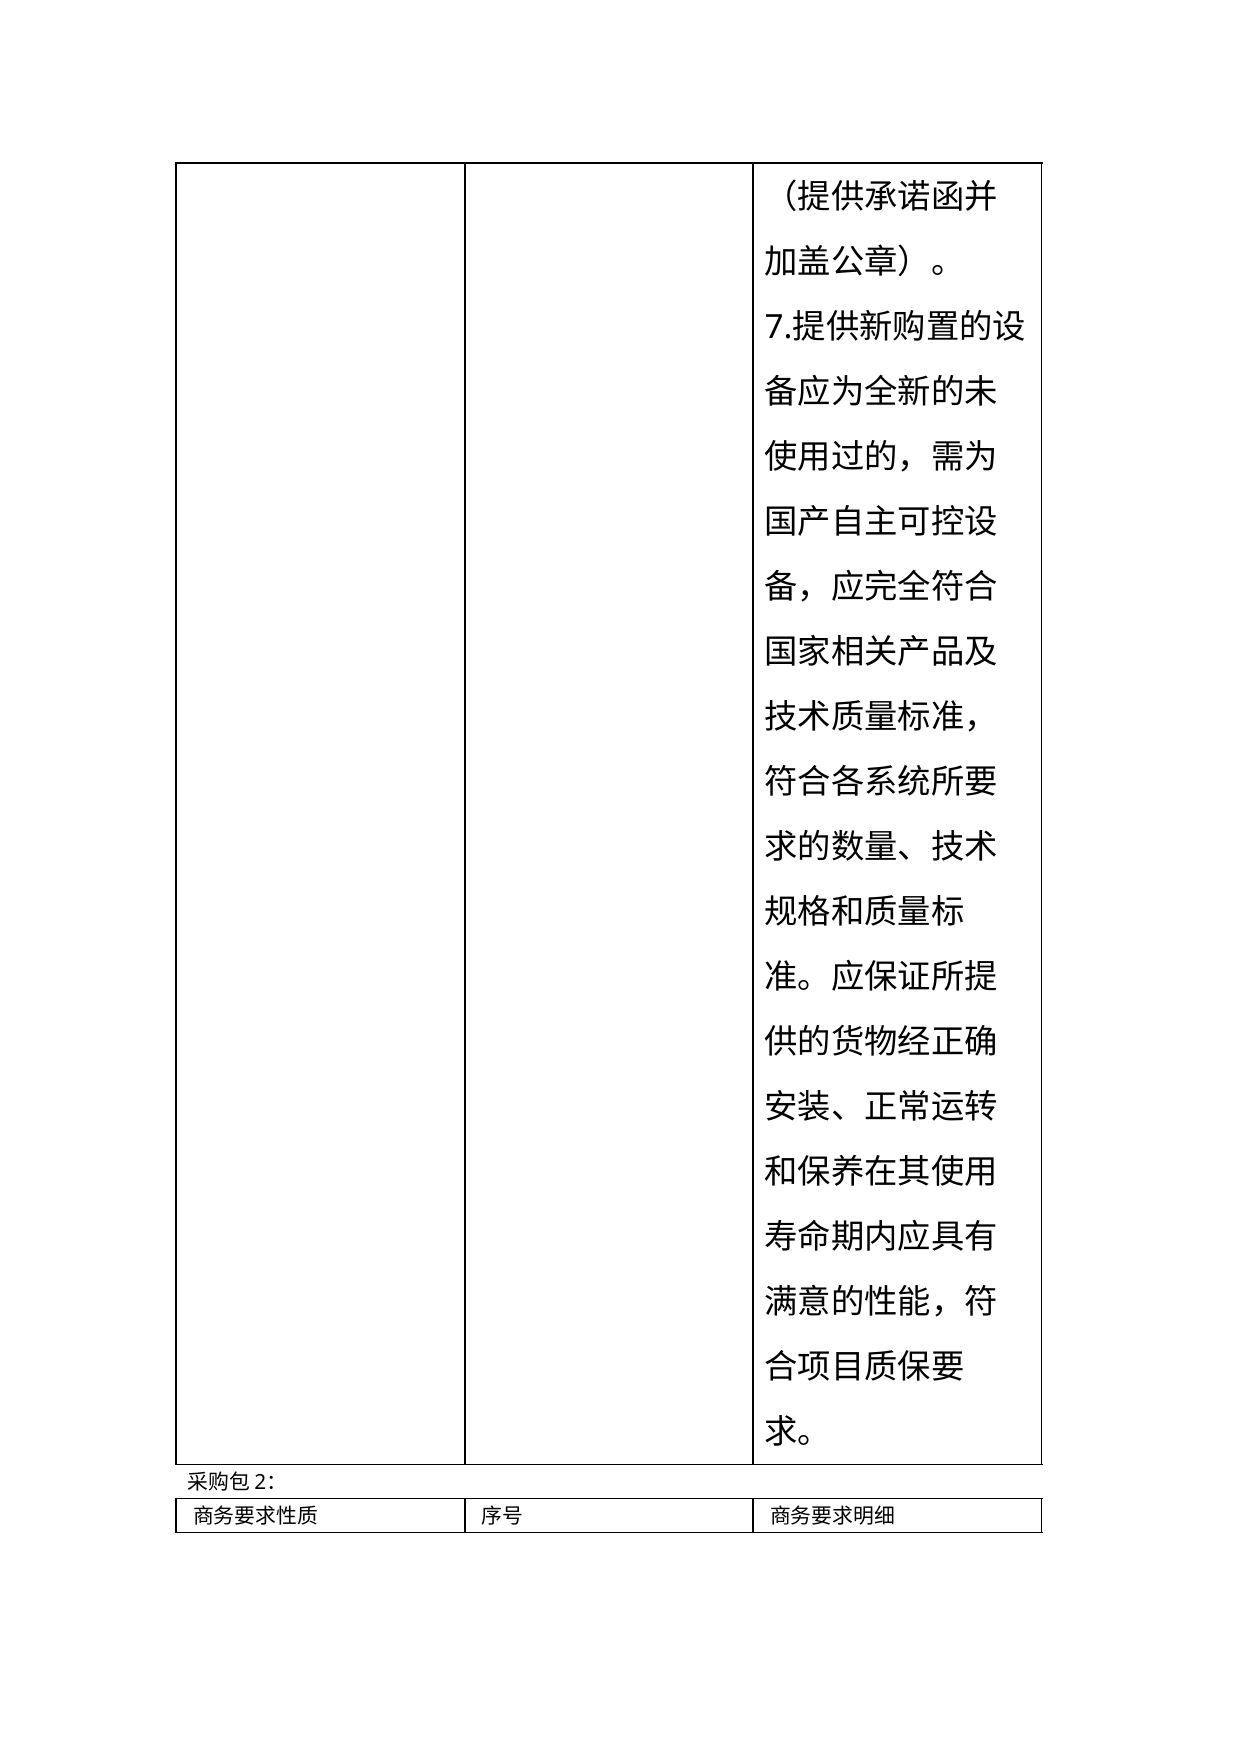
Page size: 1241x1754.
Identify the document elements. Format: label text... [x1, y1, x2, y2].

table_header 序号 [466, 1499, 752, 1532]
table_header 商务要求明细 [754, 1499, 1041, 1532]
table_cell ★ [177, 164, 464, 1463]
text 采购包2： [187, 1465, 1053, 1498]
table_header 商务要求性质 [177, 1499, 464, 1532]
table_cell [754, 164, 1041, 1463]
table_cell 1 [466, 164, 752, 1463]
